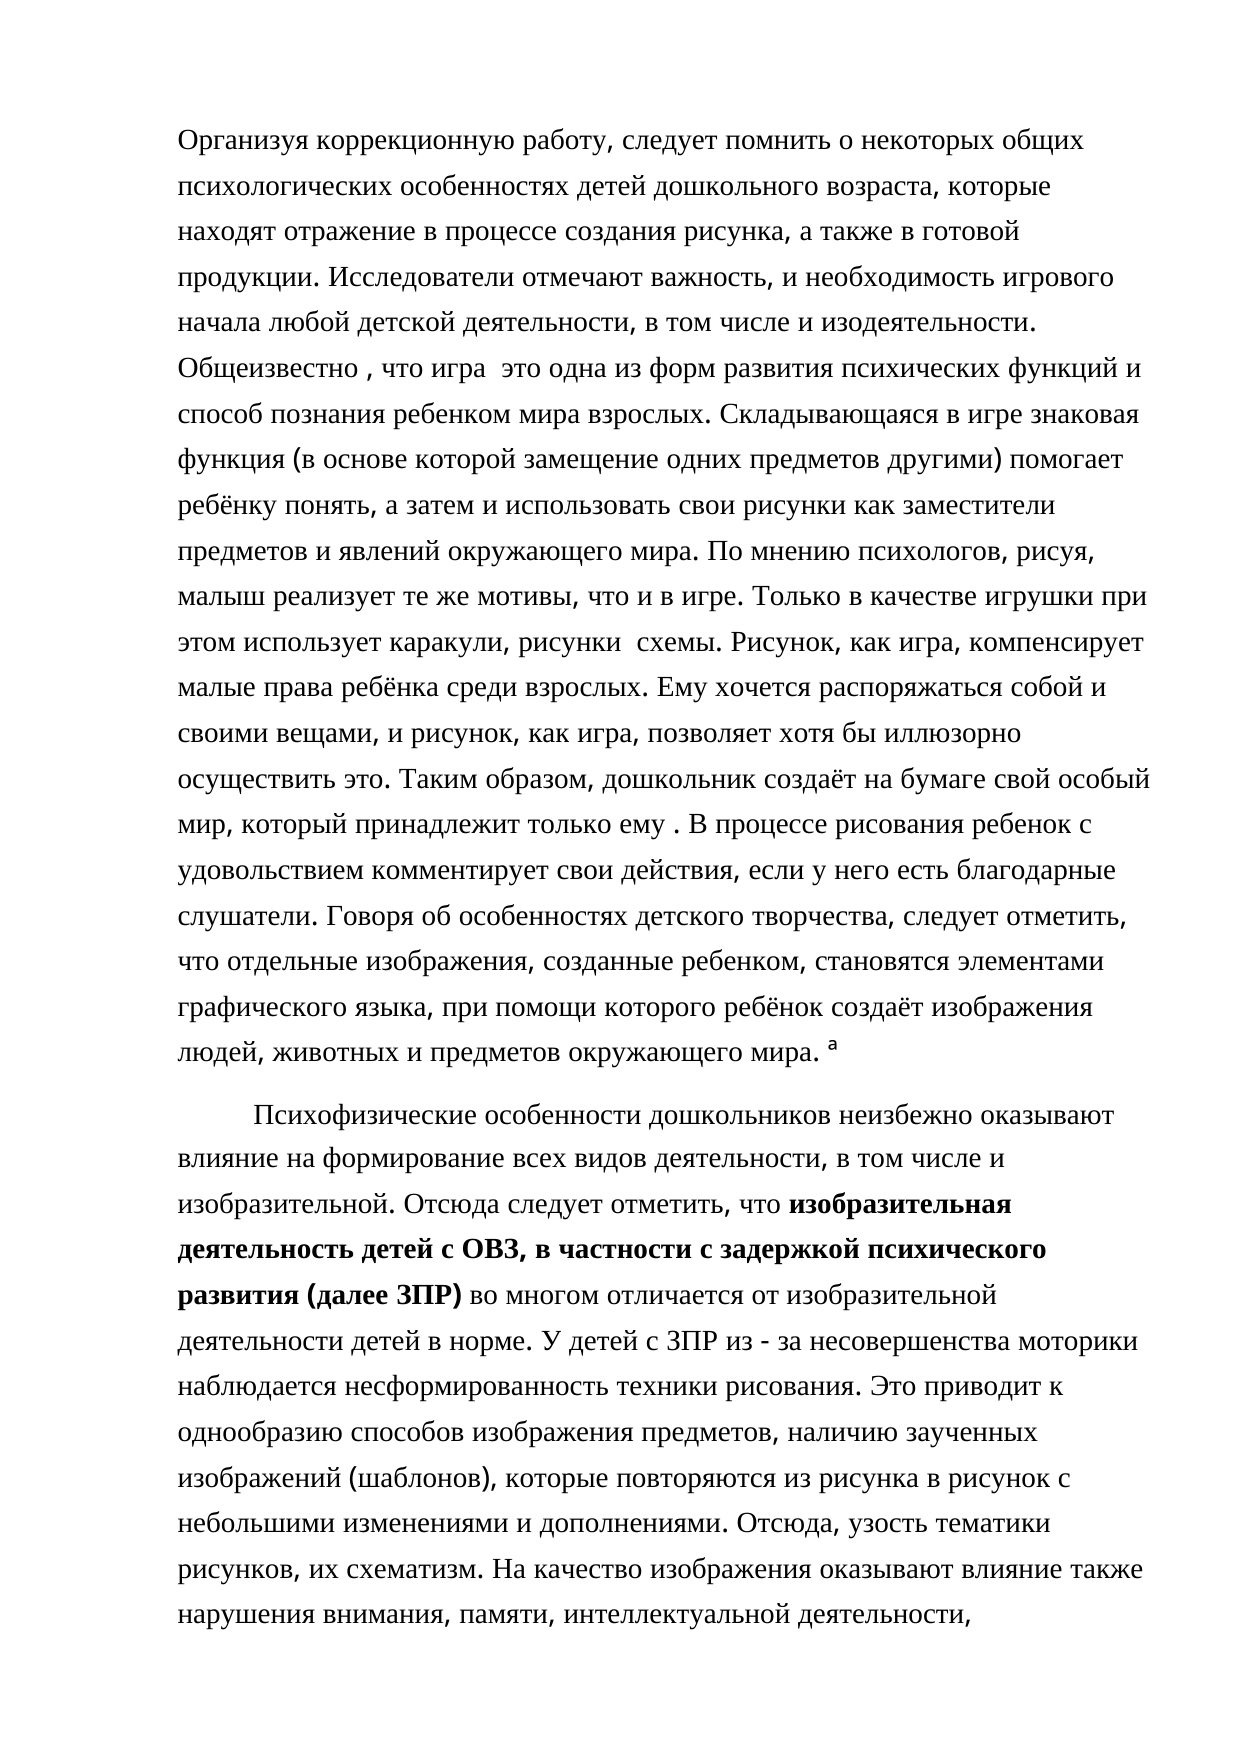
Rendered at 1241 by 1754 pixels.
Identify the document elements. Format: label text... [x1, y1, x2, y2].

text Организуя коррекционную работу, следует помнить о некоторых общих психологических особенностях детей дошкольного возраста, которые находят отражение в процессе создания рисунка, а также в готовой продукции. Исследователи отмечают важность, и необходимость игрового начала любой детской деятельности, в том числе и изодеятельности. Общеизвестно , что игра ‬ это одна из форм развития психических функций и способ познания ребенком мира взрослых. Складывающаяся в игре знаковая функция (в основе которой замещение одних предметов другими) помогает ребёнку понять, а затем и использовать свои рисунки как заместители предметов и явлений окружающего мира. По мнению психологов, рисуя, малыш реализует те же мотивы, что и в игре. Только в качестве игрушки при этом использует каракули, рисунки ‬ схемы. Рисунок, как игра, компенсирует малые права ребёнка среди взрослых. Ему хочется распоряжаться собой и своими вещами, и рисунок, как игра, позволяет хотя бы иллюзорно осуществить это. Таким образом, дошкольник создаёт на бумаге свой особый мир, который принадлежит только ему . В процессе рисования ребенок с удовольствием комментирует свои действия, если у него есть благодарные слушатели. Говоря об особенностях детского творчества, следует отметить, что отдельные изображения, созданные ребенком, становятся элементами графического языка, при помощи которого ребёнок создаёт изображения людей, животных и предметов окружающего мира. ª [177, 118, 1152, 1070]
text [177, 1097, 1152, 1632]
